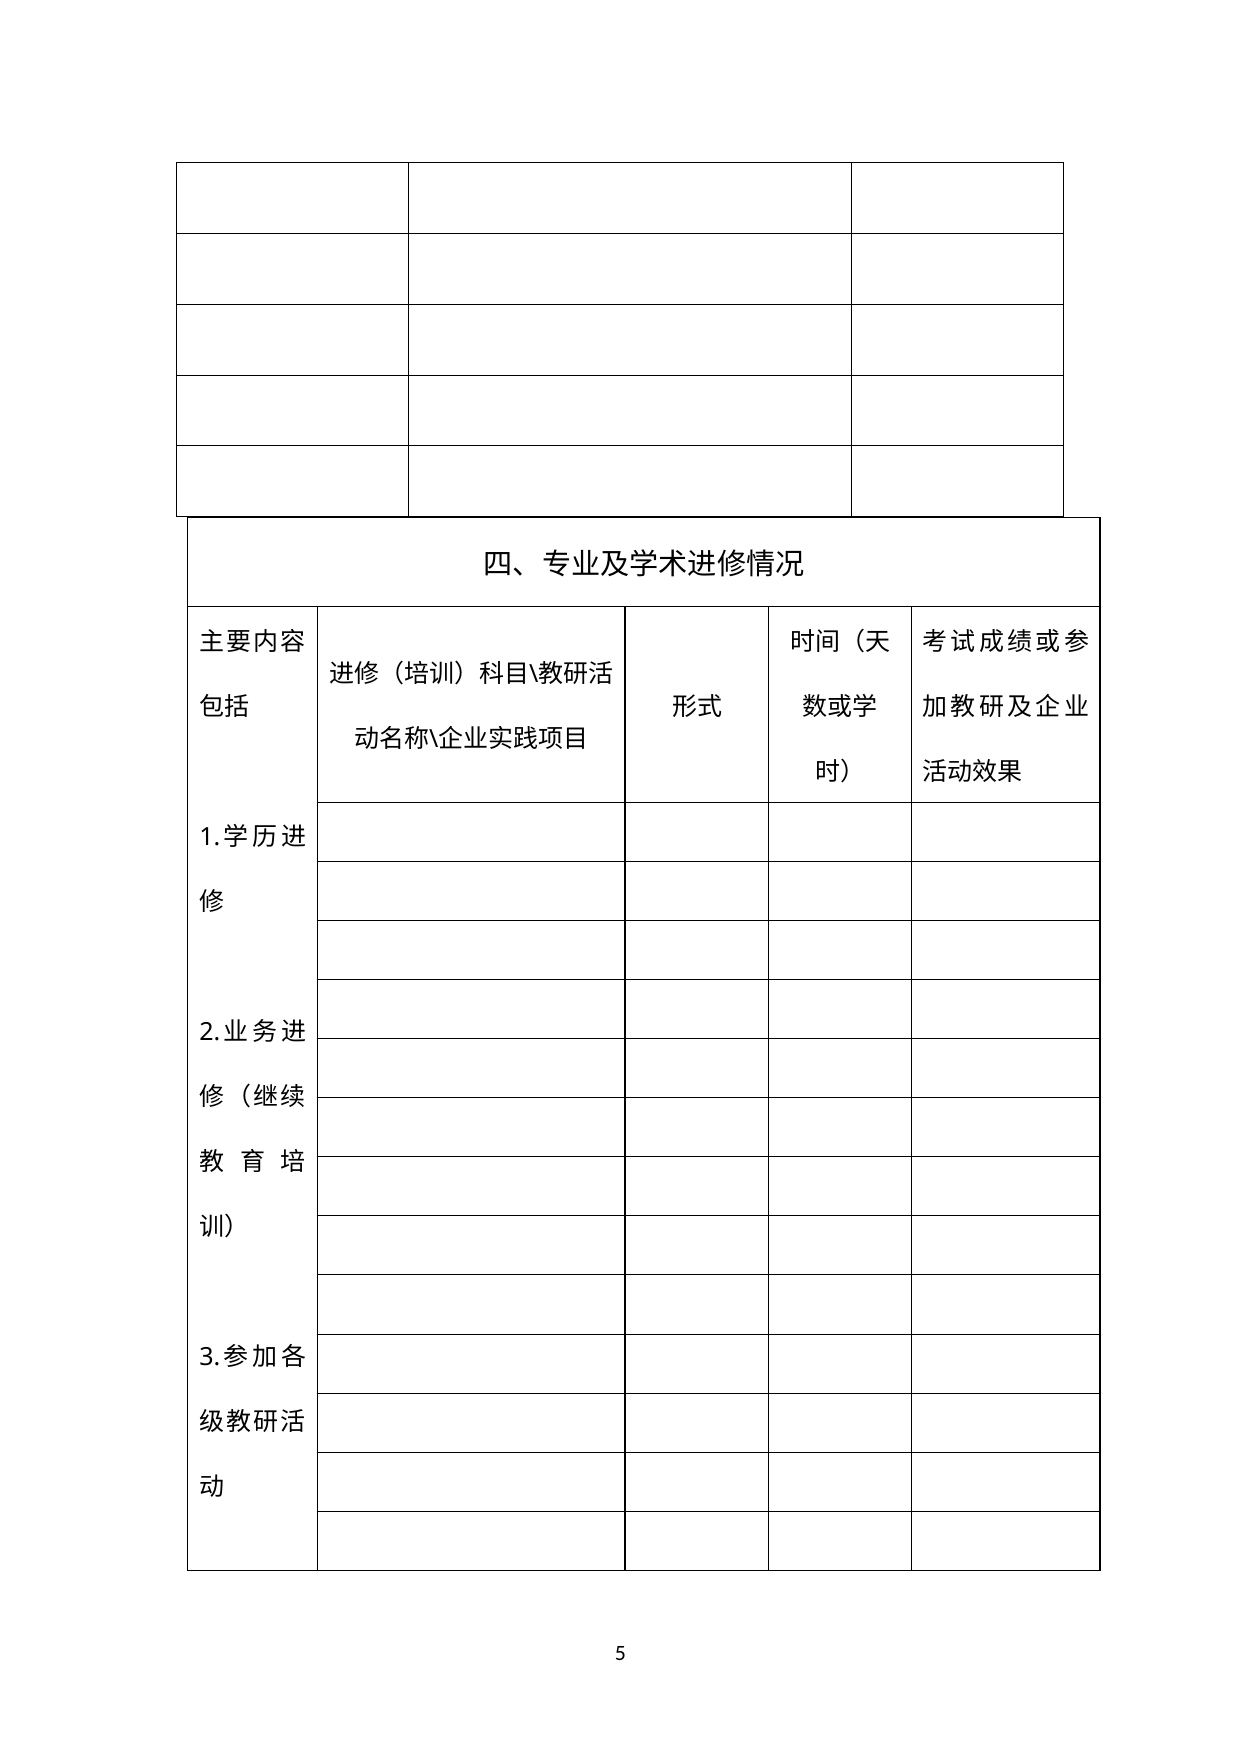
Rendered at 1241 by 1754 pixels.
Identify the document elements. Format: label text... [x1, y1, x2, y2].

table_cell [177, 376, 408, 445]
table_cell [626, 1157, 768, 1215]
table_cell [626, 1039, 768, 1097]
table_cell [626, 1216, 768, 1274]
table_cell [318, 1394, 624, 1452]
table_cell [626, 980, 768, 1038]
table_cell [177, 305, 408, 374]
table_cell [769, 1039, 911, 1097]
table_cell [626, 862, 768, 920]
table_header 四、专业及学术进修情况 [188, 518, 1099, 606]
table_cell [177, 446, 408, 516]
table_cell [912, 1394, 1099, 1452]
table_cell [626, 1512, 768, 1570]
table_cell [177, 234, 408, 304]
table_cell [852, 446, 1063, 516]
table_cell [769, 1453, 911, 1511]
table_cell [318, 1098, 624, 1156]
table_cell 形式 [626, 607, 768, 802]
table_cell [912, 1275, 1099, 1333]
table_cell [318, 1039, 624, 1097]
table_cell [318, 1275, 624, 1333]
table_cell [769, 921, 911, 979]
table_cell [318, 1216, 624, 1274]
table_cell [912, 1039, 1099, 1097]
table_cell [852, 234, 1063, 304]
table_cell [912, 862, 1099, 920]
table_cell [626, 1453, 768, 1511]
table_cell [769, 1216, 911, 1274]
table_cell [912, 1335, 1099, 1392]
table_cell [409, 446, 851, 516]
table_cell [409, 163, 851, 233]
table_cell [626, 1098, 768, 1156]
table_cell [318, 980, 624, 1038]
table_cell [769, 1512, 911, 1570]
table_cell [912, 1098, 1099, 1156]
table_cell [769, 1275, 911, 1333]
table_cell [626, 1275, 768, 1333]
table_cell [318, 1453, 624, 1511]
table_cell [626, 1394, 768, 1452]
table_cell [177, 163, 408, 233]
table_cell [852, 305, 1063, 374]
table_cell [318, 1335, 624, 1392]
table_cell [626, 921, 768, 979]
table_cell [912, 1512, 1099, 1570]
table_cell [852, 163, 1063, 233]
table_cell 考试成绩或参加教研及企业活动效果 [912, 607, 1099, 802]
table_cell [318, 1512, 624, 1570]
table_cell [912, 921, 1099, 979]
table_cell [912, 1216, 1099, 1274]
table_cell [769, 862, 911, 920]
table_cell [318, 803, 624, 861]
table_cell [912, 1157, 1099, 1215]
table_cell [912, 1453, 1099, 1511]
table_cell 时间（天 数或学时） [769, 607, 911, 802]
table_cell [769, 1394, 911, 1452]
table_cell [318, 921, 624, 979]
table_cell [912, 980, 1099, 1038]
table_cell [409, 305, 851, 374]
table_cell [769, 980, 911, 1038]
table_cell [318, 1157, 624, 1215]
table_cell [626, 1335, 768, 1392]
table_cell [409, 376, 851, 445]
table_cell [852, 376, 1063, 445]
table_cell [626, 803, 768, 861]
table_cell 进修（培训）科目\教研活动名称\企业实践项目 [318, 607, 624, 802]
table_cell [769, 803, 911, 861]
table_cell 主要内容包括 1.学历进修 2.业务进修（继续教育培训） 3.参加各级教研活动 4.参加企业实践 [188, 607, 317, 1570]
table_cell [769, 1098, 911, 1156]
table_cell [769, 1335, 911, 1392]
table_cell [409, 234, 851, 304]
table_cell [769, 1157, 911, 1215]
table_cell [318, 862, 624, 920]
table_cell [912, 803, 1099, 861]
